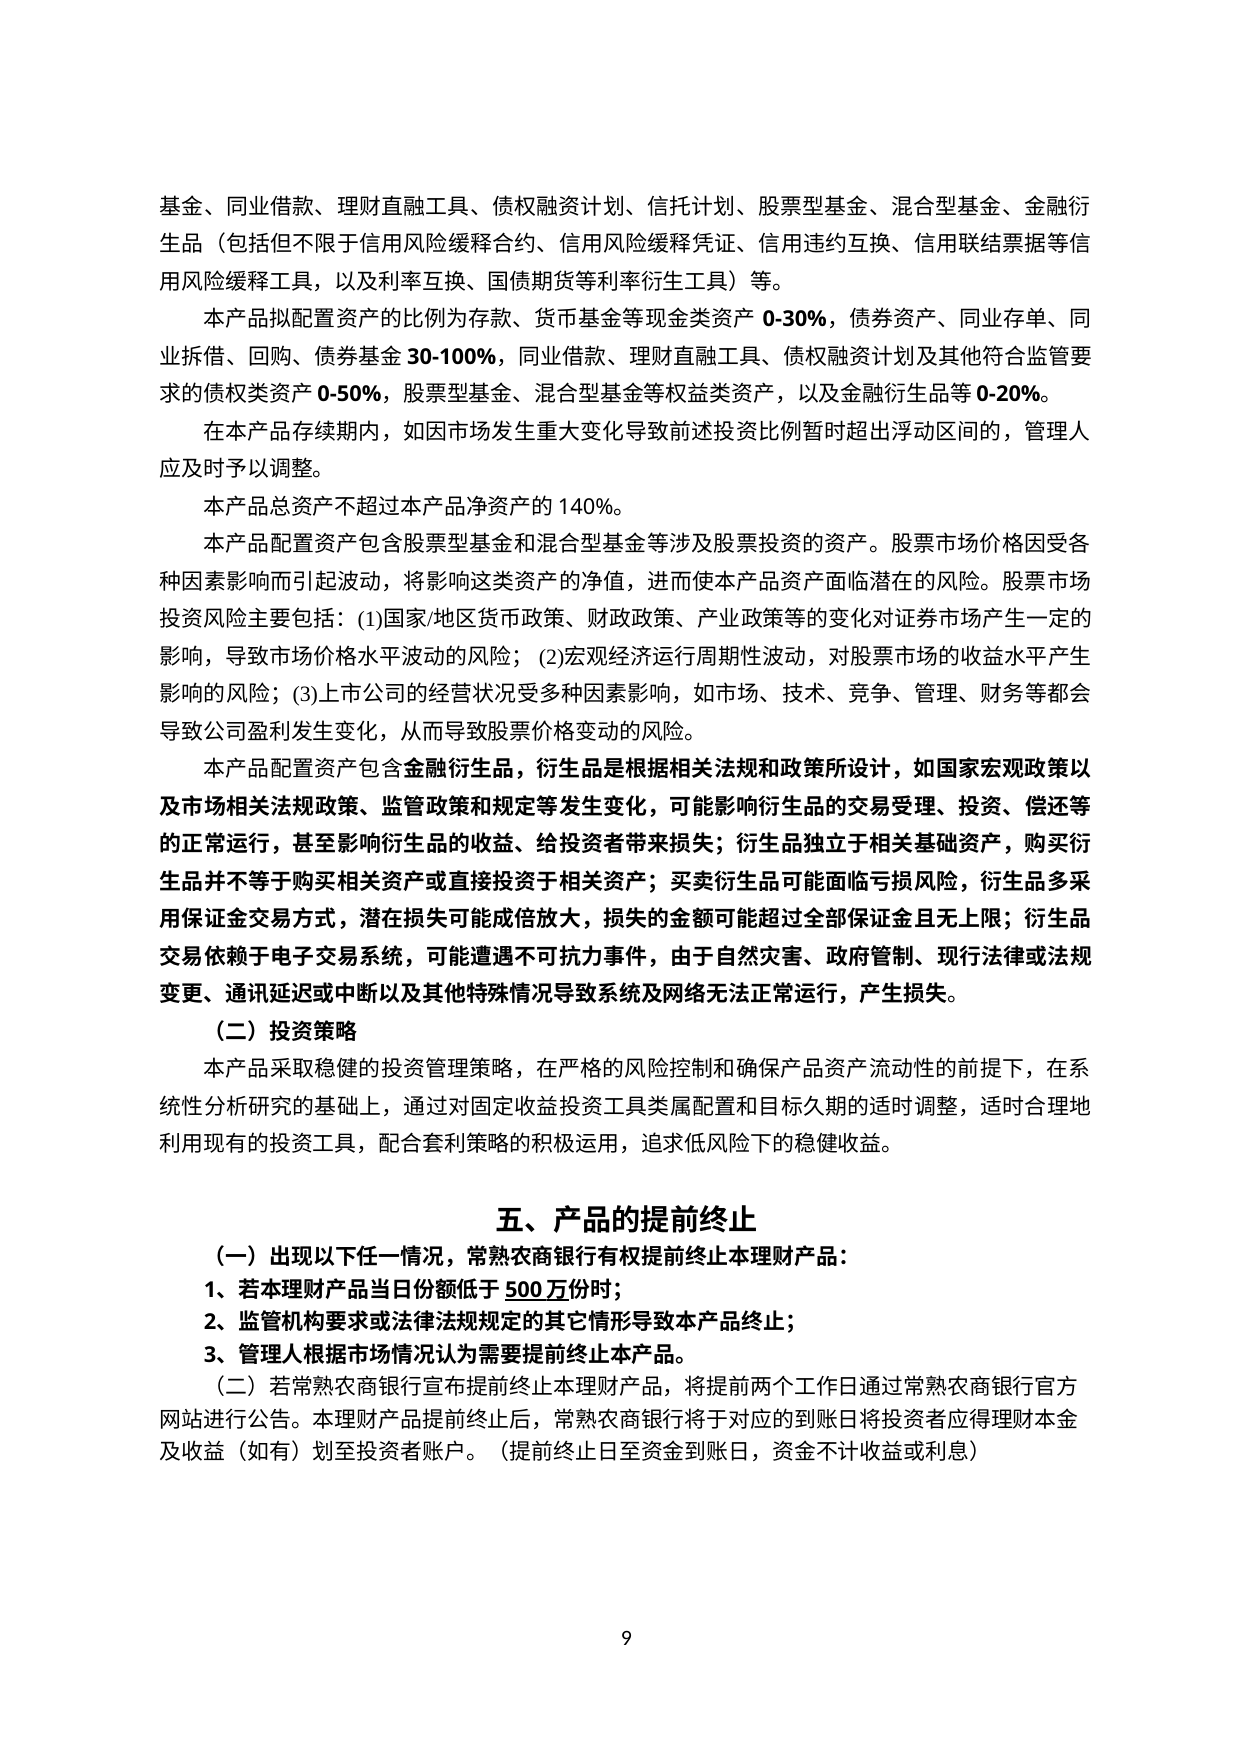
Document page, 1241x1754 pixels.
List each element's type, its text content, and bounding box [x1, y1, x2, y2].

text 1、若本理财产品当日份额低于500万份时； [159, 1271, 1093, 1304]
text 本产品配置资产包含股票型基金和混合型基金等涉及股票投资的资产。股票市场价格因受各种因素影响而引起波动，将影响这类资产的净值，进而使本产品资产面临潜在的风险。股票市场投资风险主要包括：(1)国家/地区货币政策、财政政策、产业政策等的变化对证券市场产生一定的影响，导致市场价格水平波动的风险； (2)宏观经济运行周期性波动，对股票市场的收益水平产生影响的风险；(3)上市公司的经营状况受多种因素影响，如市场、技术、竞争、管理、财务等都会导致公司盈利发生变化，从而导致股票价格变动的风险。 [159, 522, 1093, 747]
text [159, 184, 1093, 297]
subtitle 五、产品的提前终止 [159, 1197, 1093, 1239]
text （一）出现以下任一情况，常熟农商银行有权提前终止本理财产品： [159, 1239, 1093, 1271]
text 3、管理人根据市场情况认为需要提前终止本产品。 [159, 1336, 1093, 1369]
text 2、监管机构要求或法律法规规定的其它情形导致本产品终止； [159, 1304, 1093, 1336]
text 本产品配置资产包含金融衍生品，衍生品是根据相关法规和政策所设计，如国家宏观政策以及市场相关法规政策、监管政策和规定等发生变化，可能影响衍生品的交易受理、投资、偿还等的正常运行，甚至影响衍生品的收益、给投资者带来损失；衍生品独立于相关基础资产，购买衍生品并不等于购买相关资产或直接投资于相关资产；买卖衍生品可能面临亏损风险，衍生品多采用保证金交易方式，潜在损失可能成倍放大，损失的金额可能超过全部保证金且无上限；衍生品交易依赖于电子交易系统，可能遭遇不可抗力事件，由于自然灾害、政府管制、现行法律或法规变更、通讯延迟或中断以及其他特殊情况导致系统及网络无法正常运行，产生损失。 [159, 747, 1093, 1009]
text 本产品采取稳健的投资管理策略，在严格的风险控制和确保产品资产流动性的前提下，在系统性分析研究的基础上，通过对固定收益投资工具类属配置和目标久期的适时调整，适时合理地利用现有的投资工具，配合套利策略的积极运用，追求低风险下的稳健收益。 [159, 1047, 1093, 1159]
text （二）投资策略 [159, 1009, 1093, 1047]
text （二）若常熟农商银行宣布提前终止本理财产品，将提前两个工作日通过常熟农商银行官方网站进行公告。本理财产品提前终止后，常熟农商银行将于对应的到账日将投资者应得理财本金及收益（如有）划至投资者账户。（提前终止日至资金到账日，资金不计收益或利息） [159, 1369, 1093, 1466]
text 本产品拟配置资产的比例为存款、货币基金等现金类资产 0-30%，债券资产、同业存单、同业拆借、回购、债券基金30-100%，同业借款、理财直融工具、债权融资计划及其他符合监管要求的债权类资产0-50%，股票型基金、混合型基金等权益类资产，以及金融衍生品等0-20%。 [159, 297, 1093, 409]
text 本产品总资产不超过本产品净资产的140%。 [159, 484, 1093, 522]
text 在本产品存续期内，如因市场发生重大变化导致前述投资比例暂时超出浮动区间的，管理人应及时予以调整。 [159, 409, 1093, 484]
